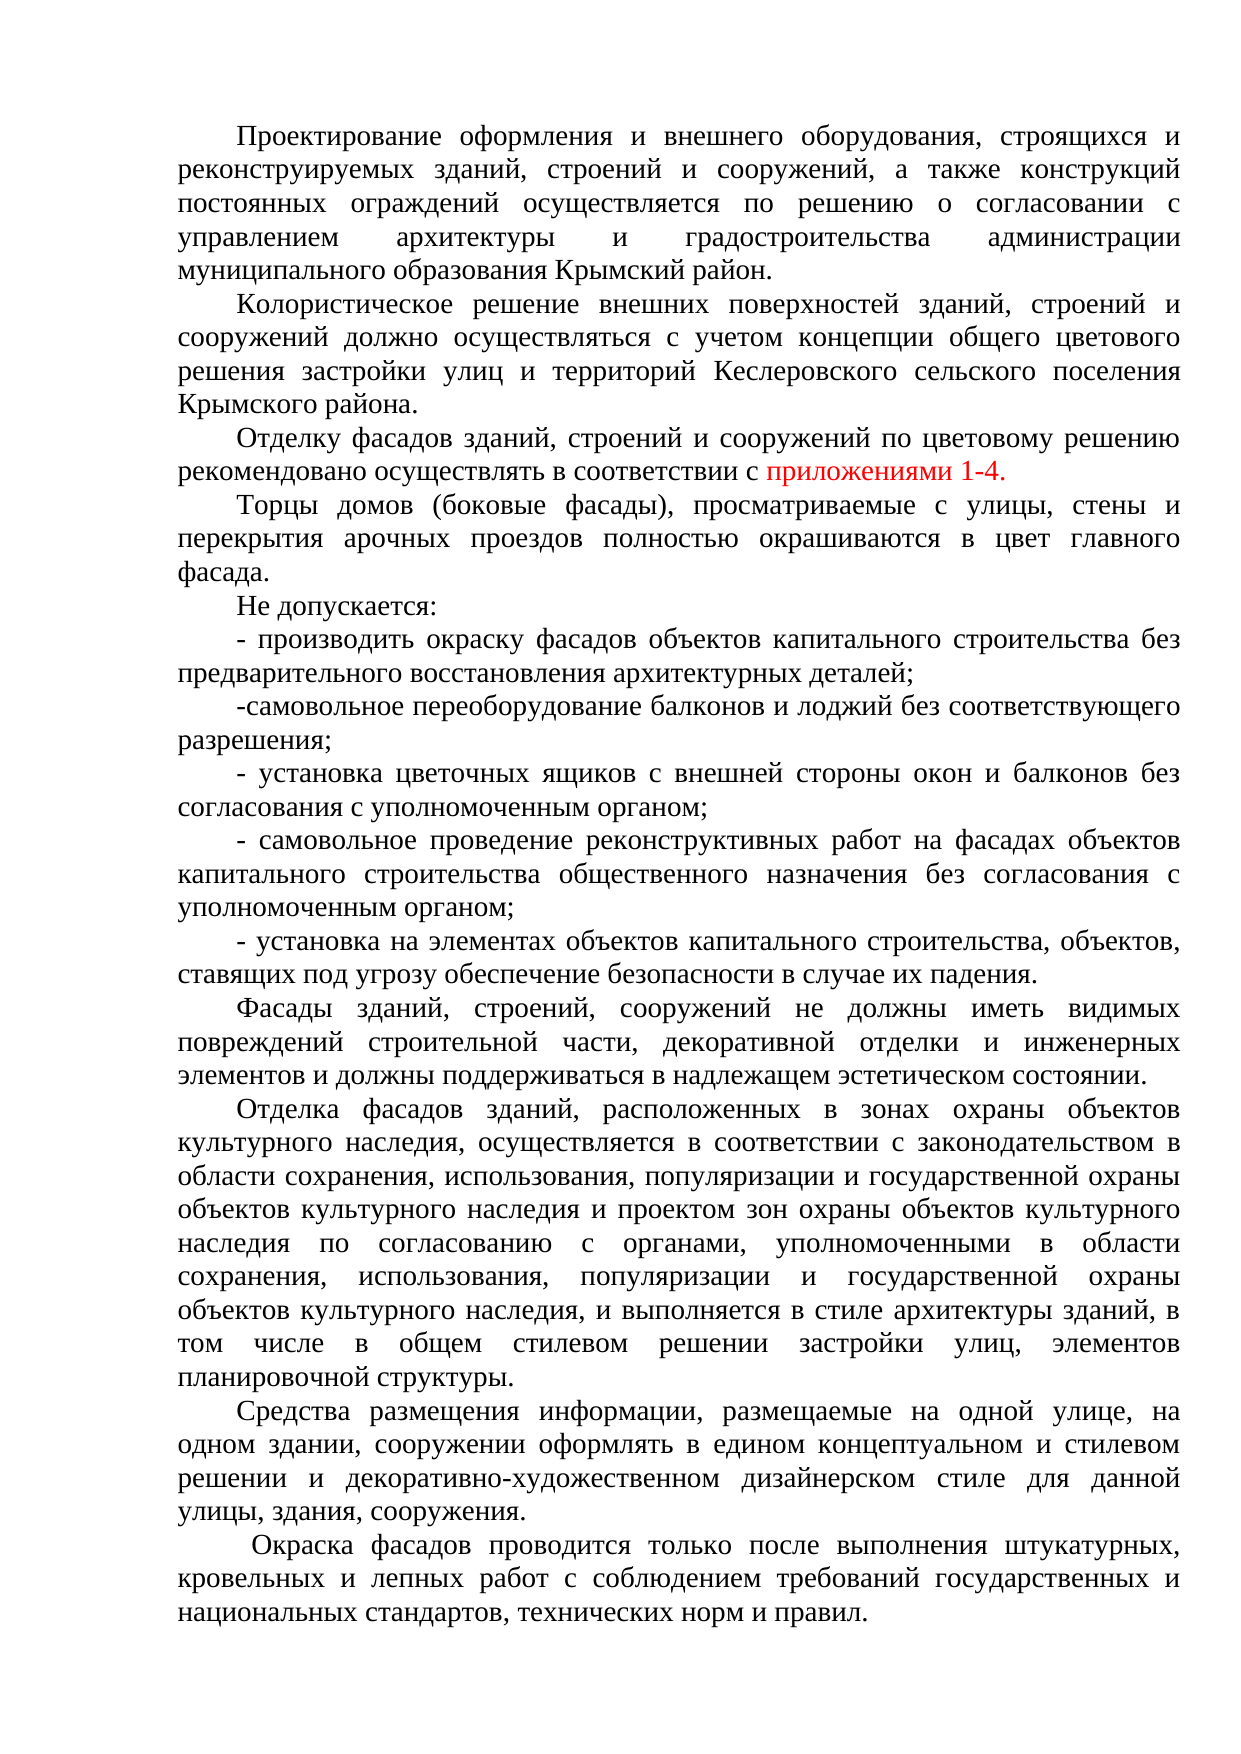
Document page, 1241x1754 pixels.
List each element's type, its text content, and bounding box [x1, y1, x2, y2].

text Отделку фасадов зданий, строений и сооружений по цветовому решению рекомендовано осуществлять в соответствии с приложениями 1-4. [177, 420, 1181, 487]
text Проектирование оформления и внешнего оборудования, строящихся и реконструируемых зданий, строений и сооружений, а также конструкций постоянных ограждений осуществляется по решению о согласовании с управлением архитектуры и градостроительства администрации муниципального образования Крымский район. [177, 118, 1181, 286]
text Колористическое решение внешних поверхностей зданий, строений и сооружений должно осуществляться с учетом концепции общего цветового решения застройки улиц и территорий Кеслеровского сельского поселения Крымского района. [177, 286, 1181, 420]
text Фасады зданий, строений, сооружений не должны иметь видимых повреждений строительной части, декоративной отделки и инженерных элементов и должны поддерживаться в надлежащем эстетическом состоянии. [177, 990, 1181, 1091]
text Торцы домов (боковые фасады), просматриваемые с улицы, стены и перекрытия арочных проездов полностью окрашиваются в цвет главного фасада. [177, 487, 1181, 588]
text - производить окраску фасадов объектов капитального строительства без предварительного восстановления архитектурных деталей; [177, 621, 1181, 688]
text Средства размещения информации, размещаемые на одной улице, на одном здании, сооружении оформлять в едином концептуальном и стилевом решении и декоративно-художественном дизайнерском стиле для данной улицы, здания, сооружения. [177, 1393, 1181, 1527]
text Окраска фасадов проводится только после выполнения штукатурных, кровельных и лепных работ с соблюдением требований государственных и национальных стандартов, технических норм и правил. [177, 1527, 1181, 1627]
text - установка цветочных ящиков с внешней стороны окон и балконов без согласования с уполномоченным органом; [177, 755, 1181, 822]
text Отделка фасадов зданий, расположенных в зонах охраны объектов культурного наследия, осуществляется в соответствии с законодательством в области сохранения, использования, популяризации и государственной охраны объектов культурного наследия и проектом зон охраны объектов культурного наследия по согласованию с органами, уполномоченными в области сохранения, использования, популяризации и государственной охраны объектов культурного наследия, и выполняется в стиле архитектуры зданий, в том числе в общем стилевом решении застройки улиц, элементов планировочной структуры. [177, 1091, 1181, 1393]
text Не допускается: [177, 588, 1181, 621]
text - установка на элементах объектов капитального строительства, объектов, ставящих под угрозу обеспечение безопасности в случае их падения. [177, 923, 1181, 990]
text -самовольное переоборудование балконов и лоджий без соответствующего разрешения; [177, 688, 1181, 755]
text - самовольное проведение реконструктивных работ на фасадах объектов капитального строительства общественного назначения без согласования с уполномоченным органом; [177, 822, 1181, 923]
